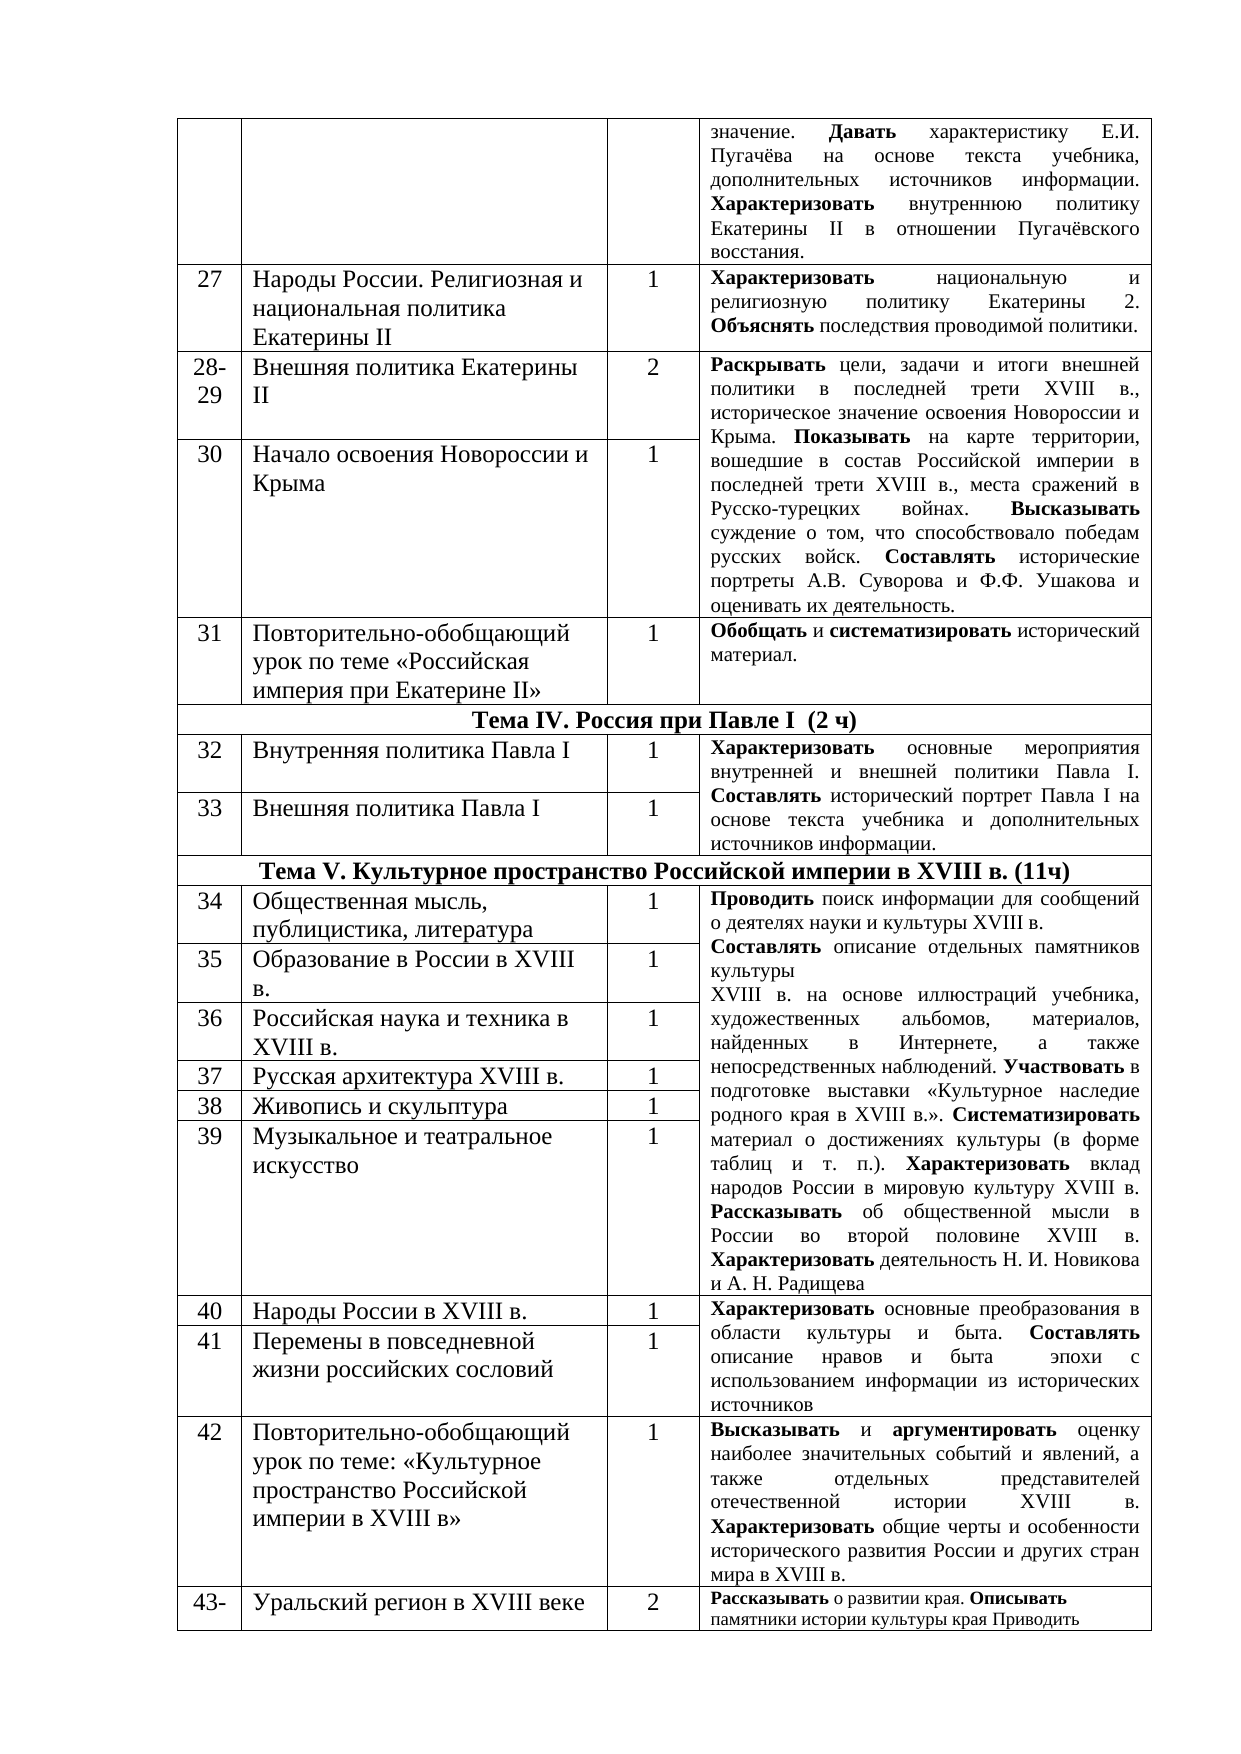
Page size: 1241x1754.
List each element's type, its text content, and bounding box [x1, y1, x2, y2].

table_cell Народы России в XVIII в. [242, 1296, 607, 1325]
table_cell 1 [608, 618, 699, 704]
table_cell 43-44 [178, 1587, 241, 1630]
table_cell 39 [178, 1121, 241, 1295]
table_cell Проводить поиск информации для сообщений о деятелях науки и культуры XVIII в. Составлять описание отдельных памятников культуры XVIII в. на основе иллюстраций учебника, художественных альбомов, материалов, найденных в Интернете, а также непосредственных наблюдений. Участвовать в подготовке выставки «Культурное наследие родного края в XVIII в.». Систематизировать материал о достижениях культуры (в форме таблиц и т. п.). Характеризовать вклад народов России в мировую культуру XVIII в. Рассказывать об общественной мысли в России во второй половине XVIII в. Характеризовать деятельность Н. И. Новикова и А. Н. Радищева [700, 886, 1151, 1295]
table_cell Народы России. Религиозная и национальная политика Екатерины II [242, 265, 607, 351]
table_cell 37 [178, 1061, 241, 1090]
table_cell 1 [608, 440, 699, 617]
table_cell 32 [178, 735, 241, 792]
table_cell 1 [608, 1121, 699, 1295]
table_cell Внешняя политика Павла I [242, 793, 607, 855]
table_cell 1 [608, 1003, 699, 1060]
table_cell Перемены в повседневной жизни российских сословий [242, 1326, 607, 1416]
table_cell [242, 1587, 607, 1630]
table_cell 41 [178, 1326, 241, 1416]
table_cell Российская наука и техника в XVIII в. [242, 1003, 607, 1060]
table_cell 31 [178, 618, 241, 704]
table_cell Внутренняя политика Павла I [242, 735, 607, 792]
table_cell Обобщать и систематизировать исторический материал. [700, 618, 1151, 704]
table_cell Внешняя политика Екатерины II [242, 352, 607, 438]
table_cell Тема IV. Россия при Павле I (2 ч) [178, 705, 1151, 734]
table_cell Характеризовать основные преобразования в области культуры и быта. Составлять описание нравов и быта эпохи с использованием информации из исторических источников [700, 1296, 1151, 1416]
table_cell 1 [608, 1296, 699, 1325]
table_cell Общественная мысль, публицистика, литература [242, 886, 607, 943]
table_cell 1 [608, 1091, 699, 1120]
table_cell Тема V. Культурное пространство Российской империи в XVIII в. (11ч) [178, 856, 1151, 885]
table_cell 2 [608, 1587, 699, 1630]
table_cell 1 [608, 1417, 699, 1586]
table_cell 36 [178, 1003, 241, 1060]
table_cell Музыкальное и театральное искусство [242, 1121, 607, 1295]
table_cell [242, 119, 607, 263]
table_cell 40 [178, 1296, 241, 1325]
table_cell 42 [178, 1417, 241, 1586]
table_cell Высказывать и аргументировать оценку наиболее значительных событий и явлений, а также отдельных представителей отечественной истории XVIII в. Характеризовать общие черты и особенности исторического развития России и других стран мира в XVIII в. [700, 1417, 1151, 1586]
table_cell Раскрывать цели, задачи и итоги внешней политики в последней трети XVIII в., историческое значение освоения Новороссии и Крыма. Показывать на карте территории, вошедшие в состав Российской империи в последней трети XVIII в., места сражений в Русско-турецких войнах. Высказывать суждение о том, что способствовало победам русских войск. Составлять исторические портреты А.В. Суворова и Ф.Ф. Ушакова и оценивать их деятельность. [700, 352, 1151, 617]
table_cell 28-29 [178, 352, 241, 438]
table_cell 35 [178, 944, 241, 1002]
table_cell Образование в России в XVIII в. [242, 944, 607, 1002]
table_cell 1 [608, 793, 699, 855]
table_cell 2 [608, 352, 699, 438]
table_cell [700, 119, 1151, 263]
table_cell Характеризовать национальную и религиозную политику Екатерины 2. Объяснять последствия проводимой политики. [700, 265, 1151, 351]
table_cell Русская архитектура XVIII в. [242, 1061, 607, 1090]
table_cell 30 [178, 440, 241, 617]
table_cell 1 [608, 1061, 699, 1090]
table_cell Живопись и скульптура [242, 1091, 607, 1120]
table_cell 1 [608, 119, 699, 263]
table_cell 27 [178, 265, 241, 351]
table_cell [700, 1587, 1151, 1630]
table_cell 34 [178, 886, 241, 943]
table_cell Повторительно-обобщающий урок по теме «Российская империя при Екатерине II» [242, 618, 607, 704]
table_cell 26 [178, 119, 241, 263]
table_cell 38 [178, 1091, 241, 1120]
table_cell 33 [178, 793, 241, 855]
table_cell 1 [608, 944, 699, 1002]
table_cell 1 [608, 886, 699, 943]
table_cell 1 [608, 1326, 699, 1416]
table_cell Начало освоения Новороссии и Крыма [242, 440, 607, 617]
table_cell Характеризовать основные мероприятия внутренней и внешней политики Павла I. Составлять исторический портрет Павла I на основе текста учебника и дополнительных источников информации. [700, 735, 1151, 855]
table_cell Повторительно-обобщающий урок по теме: «Культурное пространство Российской империи в XVIII в» [242, 1417, 607, 1586]
table_cell 1 [608, 265, 699, 351]
table_cell 1 [608, 735, 699, 792]
